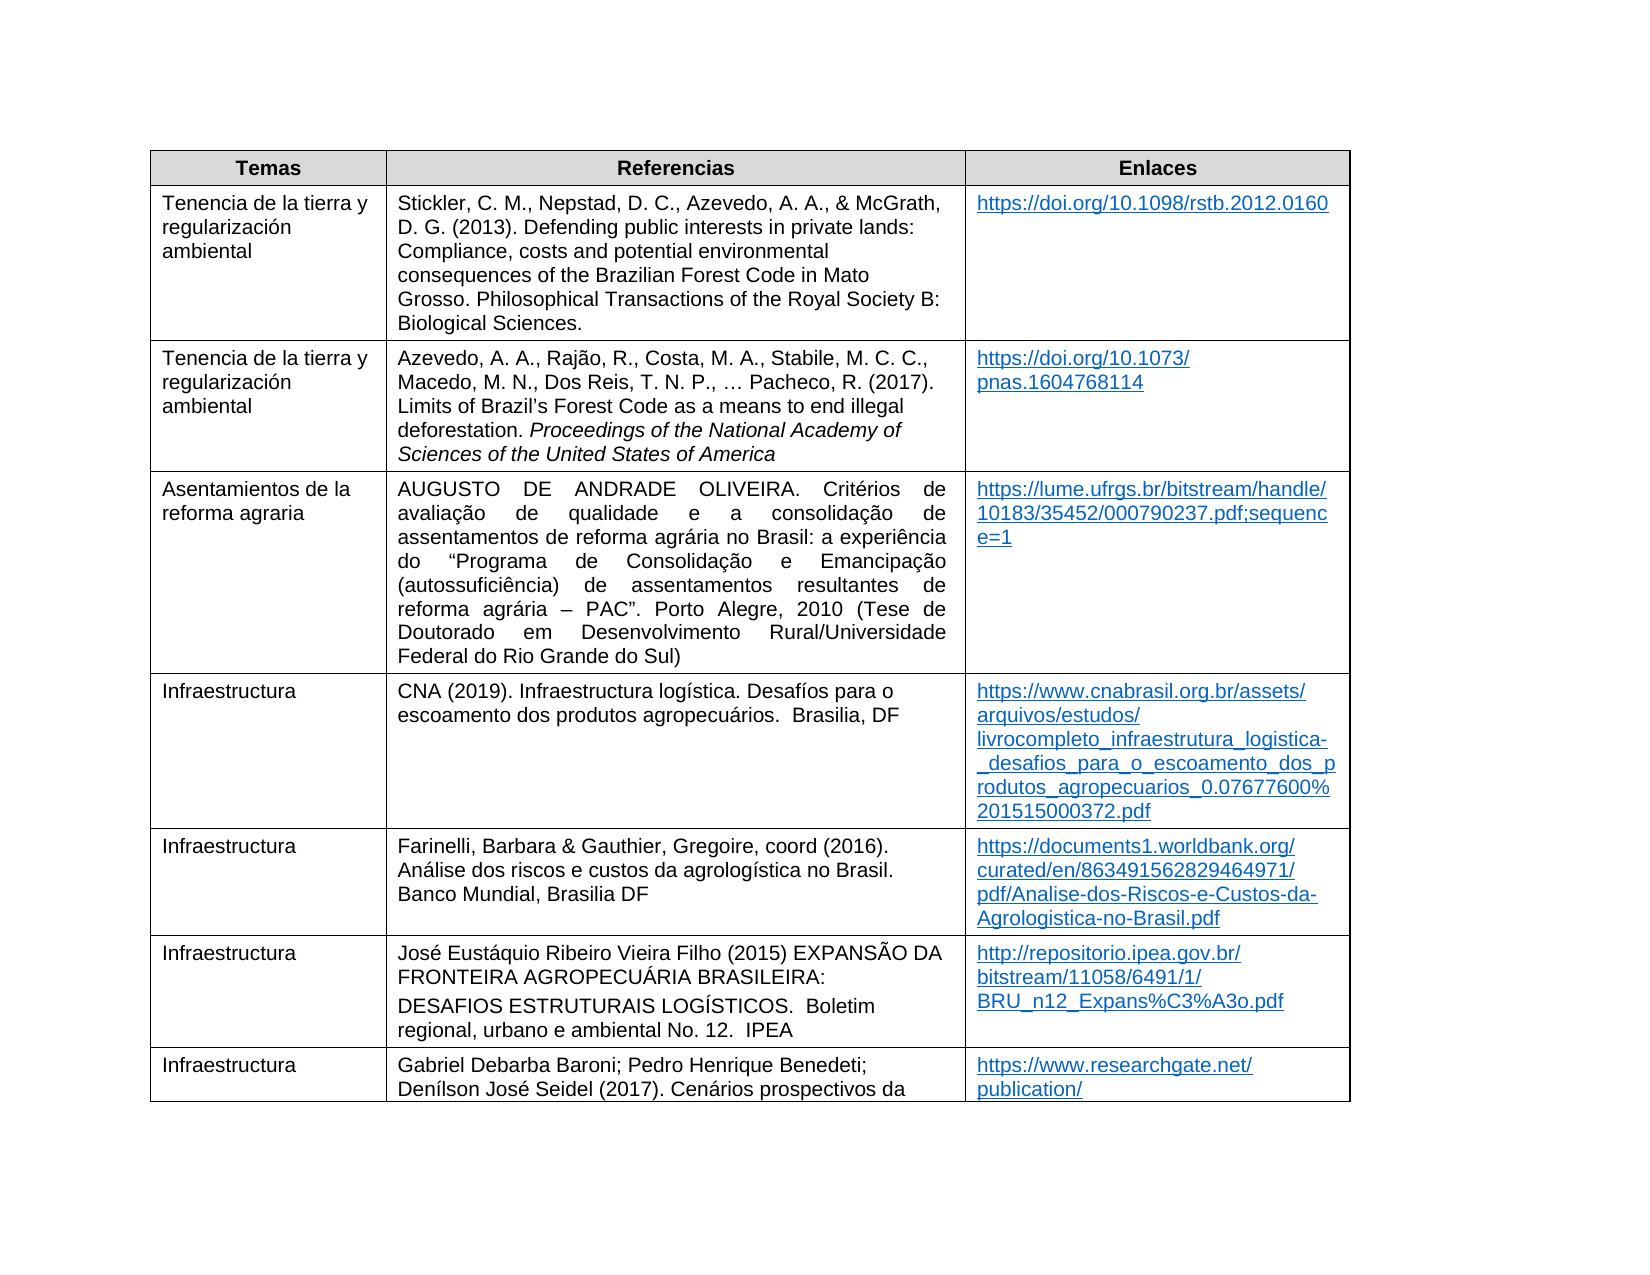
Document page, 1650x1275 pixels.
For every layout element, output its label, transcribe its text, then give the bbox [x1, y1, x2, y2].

table_cell https://lume.ufrgs.br/bitstream/handle/10183/35452/000790237.pdf;sequence=1 [966, 472, 1349, 673]
table_cell Infraestructura [151, 936, 386, 1047]
table_cell Tenencia de la tierra y regularización ambiental [151, 341, 386, 471]
table_cell https://doi.org/10.1073/pnas.1604768114 [966, 341, 1349, 471]
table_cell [966, 1048, 1349, 1101]
table_cell AUGUSTO DE ANDRADE OLIVEIRA. Critérios de avaliação de qualidade e a consolidação de assentamentos de reforma agrária no Brasil: a experiência do “Programa de Consolidação e Emancipação (autossuficiência) de assentamentos resultantes de reforma agrária – PAC”. Porto Alegre, 2010 (Tese de Doutorado em Desenvolvimento Rural/Universidade Federal do Rio Grande do Sul) [387, 472, 965, 673]
table_cell Infraestructura [151, 1048, 386, 1101]
table_cell http://repositorio.ipea.gov.br/bitstream/11058/6491/1/BRU_n12_Expans%C3%A3o.pdf [966, 936, 1349, 1047]
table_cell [151, 186, 386, 340]
table_header Referencias [387, 151, 965, 185]
table_cell https://www.cnabrasil.org.br/assets/arquivos/estudos/livrocompleto_infraestrutura_logistica-_desafios_para_o_escoamento_dos_produtos_agropecuarios_0.07677600%201515000372.pdf [966, 674, 1349, 828]
table_cell José Eustáquio Ribeiro Vieira Filho (2015) EXPANSÃO DA FRONTEIRA AGROPECUÁRIA BRASILEIRA: DESAFIOS ESTRUTURAIS LOGÍSTICOS. Boletim regional, urbano e ambiental No. 12. IPEA [387, 936, 965, 1047]
table_header Temas [151, 151, 386, 185]
table_cell Stickler, C. M., Nepstad, D. C., Azevedo, A. A., & McGrath, D. G. (2013). Defending public interests in private lands: Compliance, costs and potential environmental consequences of the Brazilian Forest Code in Mato Grosso. Philosophical Transactions of the Royal Society B: Biological Sciences. [387, 186, 965, 340]
table_cell Infraestructura [151, 829, 386, 935]
table_header Enlaces [966, 151, 1349, 185]
table_cell Asentamientos de la reforma agraria [151, 472, 386, 673]
table_cell Infraestructura [151, 674, 386, 828]
table_cell CNA (2019). Infraestructura logística. Desafíos para o escoamento dos produtos agropecuários. Brasilia, DF [387, 674, 965, 828]
table_cell Azevedo, A. A., Rajão, R., Costa, M. A., Stabile, M. C. C., Macedo, M. N., Dos Reis, T. N. P., … Pacheco, R. (2017). Limits of Brazil’s Forest Code as a means to end illegal deforestation. Proceedings of the National Academy of Sciences of the United States of America [387, 341, 965, 471]
table_cell https://documents1.worldbank.org/curated/en/863491562829464971/pdf/Analise-dos-Riscos-e-Custos-da-Agrologistica-no-Brasil.pdf [966, 829, 1349, 935]
table_cell https://doi.org/10.1098/rstb.2012.0160 [966, 186, 1349, 340]
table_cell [387, 1048, 965, 1101]
table_cell Farinelli, Barbara & Gauthier, Gregoire, coord (2016). Análise dos riscos e custos da agrologística no Brasil. Banco Mundial, Brasilia DF [387, 829, 965, 935]
